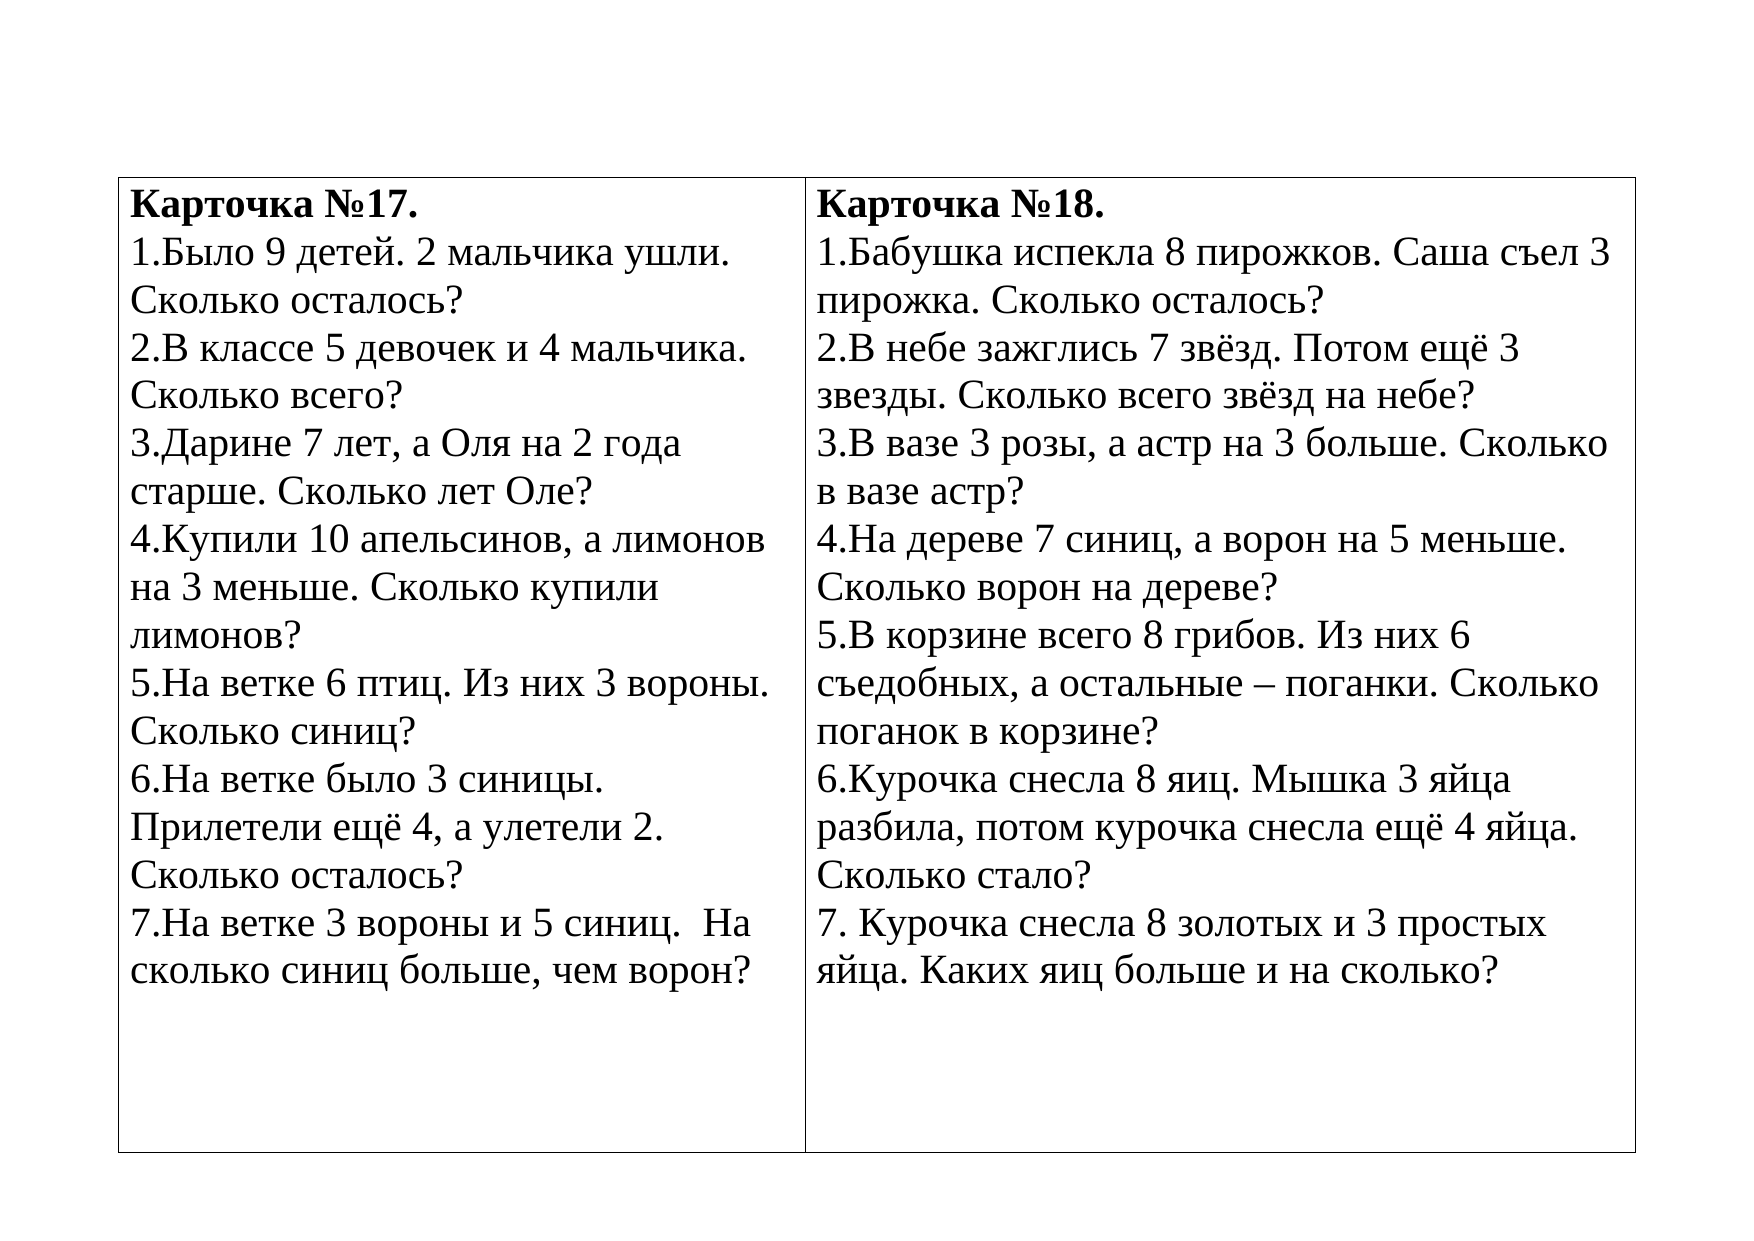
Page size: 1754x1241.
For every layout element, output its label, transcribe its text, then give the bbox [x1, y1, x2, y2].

table_cell Карточка №18. 1.Бабушка испекла 8 пирожков. Саша съел 3 пирожка. Сколько осталось? 2.В небе зажглись 7 звёзд. Потом ещё 3 звезды. Сколько всего звёзд на небе? 3.В вазе 3 розы, а астр на 3 больше. Сколько в вазе астр? 4.На дереве 7 синиц, а ворон на 5 меньше. Сколько ворон на дереве? 5.В корзине всего 8 грибов. Из них 6 съедобных, а остальные – поганки. Сколько поганок в корзине? 6.Курочка снесла 8 яиц. Мышка 3 яйца разбила, потом курочка снесла ещё 4 яйца. Сколько стало? 7. Курочка снесла 8 золотых и 3 простых яйца. Каких яиц больше и на сколько? [806, 178, 1635, 1152]
table_cell Карточка №17. 1.Было 9 детей. 2 мальчика ушли. Сколько осталось? 2.В классе 5 девочек и 4 мальчика. Сколько всего? 3.Дарине 7 лет, а Оля на 2 года старше. Сколько лет Оле? 4.Купили 10 апельсинов, а лимонов на 3 меньше. Сколько купили лимонов? 5.На ветке 6 птиц. Из них 3 вороны. Сколько синиц? 6.На ветке было 3 синицы. Прилетели ещё 4, а улетели 2. Сколько осталось? 7.На ветке 3 вороны и 5 синиц. На сколько синиц больше, чем ворон? [119, 178, 805, 1152]
